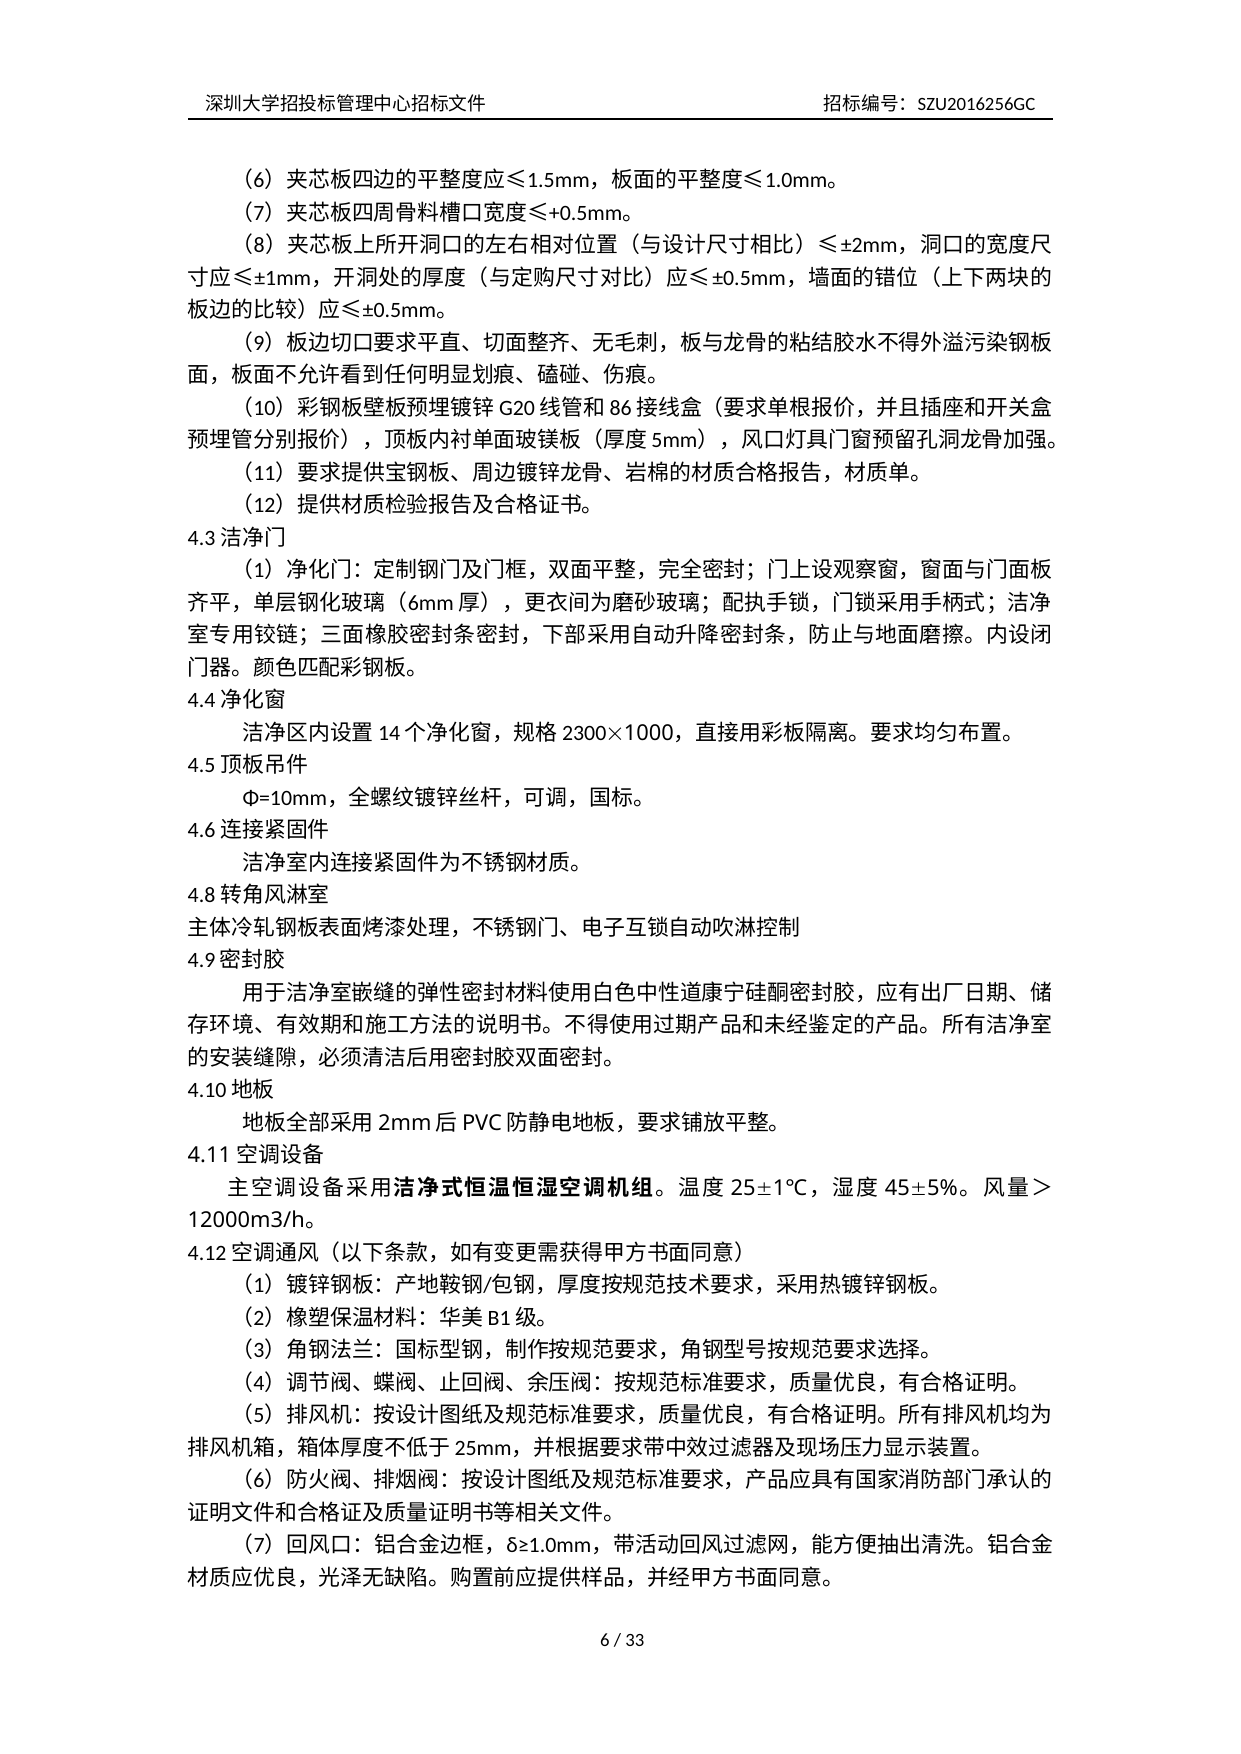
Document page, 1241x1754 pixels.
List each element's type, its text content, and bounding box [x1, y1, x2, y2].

text 4.5 顶板吊件 [187, 747, 1053, 779]
text （7）回风口：铝合金边框，δ≥1.0mm，带活动回风过滤网，能方便抽出清洗。铝合金材质应优良，光泽无缺陷。购置前应提供样品，并经甲方书面同意。 [187, 1527, 1053, 1592]
text （3）角钢法兰：国标型钢，制作按规范要求，角钢型号按规范要求选择。 [187, 1332, 1053, 1364]
text 洁净室内连接紧固件为不锈钢材质。 [187, 844, 1053, 877]
text 洁净区内设置14个净化窗，规格23001000，直接用彩板隔离。要求均匀布置。 [187, 714, 1053, 747]
text 4.4 净化窗 [187, 682, 1053, 714]
text （6）夹芯板四边的平整度应≤1.5mm，板面的平整度≤1.0mm。 [187, 162, 1053, 194]
text （8）夹芯板上所开洞口的左右相对位置（与设计尺寸相比）≤±2mm，洞口的宽度尺寸应≤±1mm，开洞处的厚度（与定购尺寸对比）应≤±0.5mm，墙面的错位（上下两块的板边的比较）应≤±0.5mm。 [187, 227, 1053, 324]
text 4.3 洁净门 [187, 519, 1053, 552]
text （7）夹芯板四周骨料槽口宽度≤+0.5mm。 [187, 194, 1053, 227]
text 主体冷轧钢板表面烤漆处理，不锈钢门、电子互锁自动吹淋控制 [187, 909, 1053, 942]
text （1）净化门：定制钢门及门框，双面平整，完全密封；门上设观察窗，窗面与门面板齐平，单层钢化玻璃（6mm厚），更衣间为磨砂玻璃；配执手锁，门锁采用手柄式；洁净室专用铰链；三面橡胶密封条密封，下部采用自动升降密封条，防止与地面磨擦。内设闭门器。颜色匹配彩钢板。 [187, 552, 1053, 682]
text 4.6 连接紧固件 [187, 812, 1053, 844]
text Φ=10mm，全螺纹镀锌丝杆，可调，国标。 [187, 779, 1053, 812]
text 地板全部采用2mm后PVC防静电地板，要求铺放平整。 [187, 1104, 1053, 1137]
text 4.9密封胶 [187, 942, 1053, 974]
text 4.12 空调通风（以下条款，如有变更需获得甲方书面同意） [187, 1234, 1053, 1267]
text （4）调节阀、蝶阀、止回阀、余压阀：按规范标准要求，质量优良，有合格证明。 [187, 1364, 1053, 1397]
text （6）防火阀、排烟阀：按设计图纸及规范标准要求，产品应具有国家消防部门承认的证明文件和合格证及质量证明书等相关文件。 [187, 1462, 1053, 1527]
text 主空调设备采用洁净式恒温恒湿空调机组。温度251℃，湿度455%。风量＞12000m3/h。 [187, 1169, 1053, 1234]
text （9）板边切口要求平直、切面整齐、无毛刺，板与龙骨的粘结胶水不得外溢污染钢板面，板面不允许看到任何明显划痕、磕碰、伤痕。 [187, 324, 1053, 389]
text （10）彩钢板壁板预埋镀锌G20线管和86接线盒（要求单根报价，并且插座和开关盒预埋管分别报价），顶板内衬单面玻镁板（厚度5mm），风口灯具门窗预留孔洞龙骨加强。 [187, 389, 1053, 454]
text 4.8 转角风淋室 [187, 877, 1053, 909]
text （12）提供材质检验报告及合格证书。 [187, 487, 1053, 519]
text （5）排风机：按设计图纸及规范标准要求，质量优良，有合格证明。所有排风机均为排风机箱，箱体厚度不低于25mm，并根据要求带中效过滤器及现场压力显示装置。 [187, 1397, 1053, 1462]
text （2）橡塑保温材料：华美B1级。 [187, 1299, 1053, 1332]
text （11）要求提供宝钢板、周边镀锌龙骨、岩棉的材质合格报告，材质单。 [187, 454, 1053, 487]
text （1）镀锌钢板：产地鞍钢/包钢，厚度按规范技术要求，采用热镀锌钢板。 [187, 1267, 1053, 1299]
text 用于洁净室嵌缝的弹性密封材料使用白色中性道康宁硅酮密封胶，应有出厂日期、储存环境、有效期和施工方法的说明书。不得使用过期产品和未经鉴定的产品。所有洁净室的安装缝隙，必须清洁后用密封胶双面密封。 [187, 974, 1053, 1072]
text 4.11 空调设备 [187, 1137, 1053, 1169]
text 4.10地板 [187, 1072, 1053, 1104]
